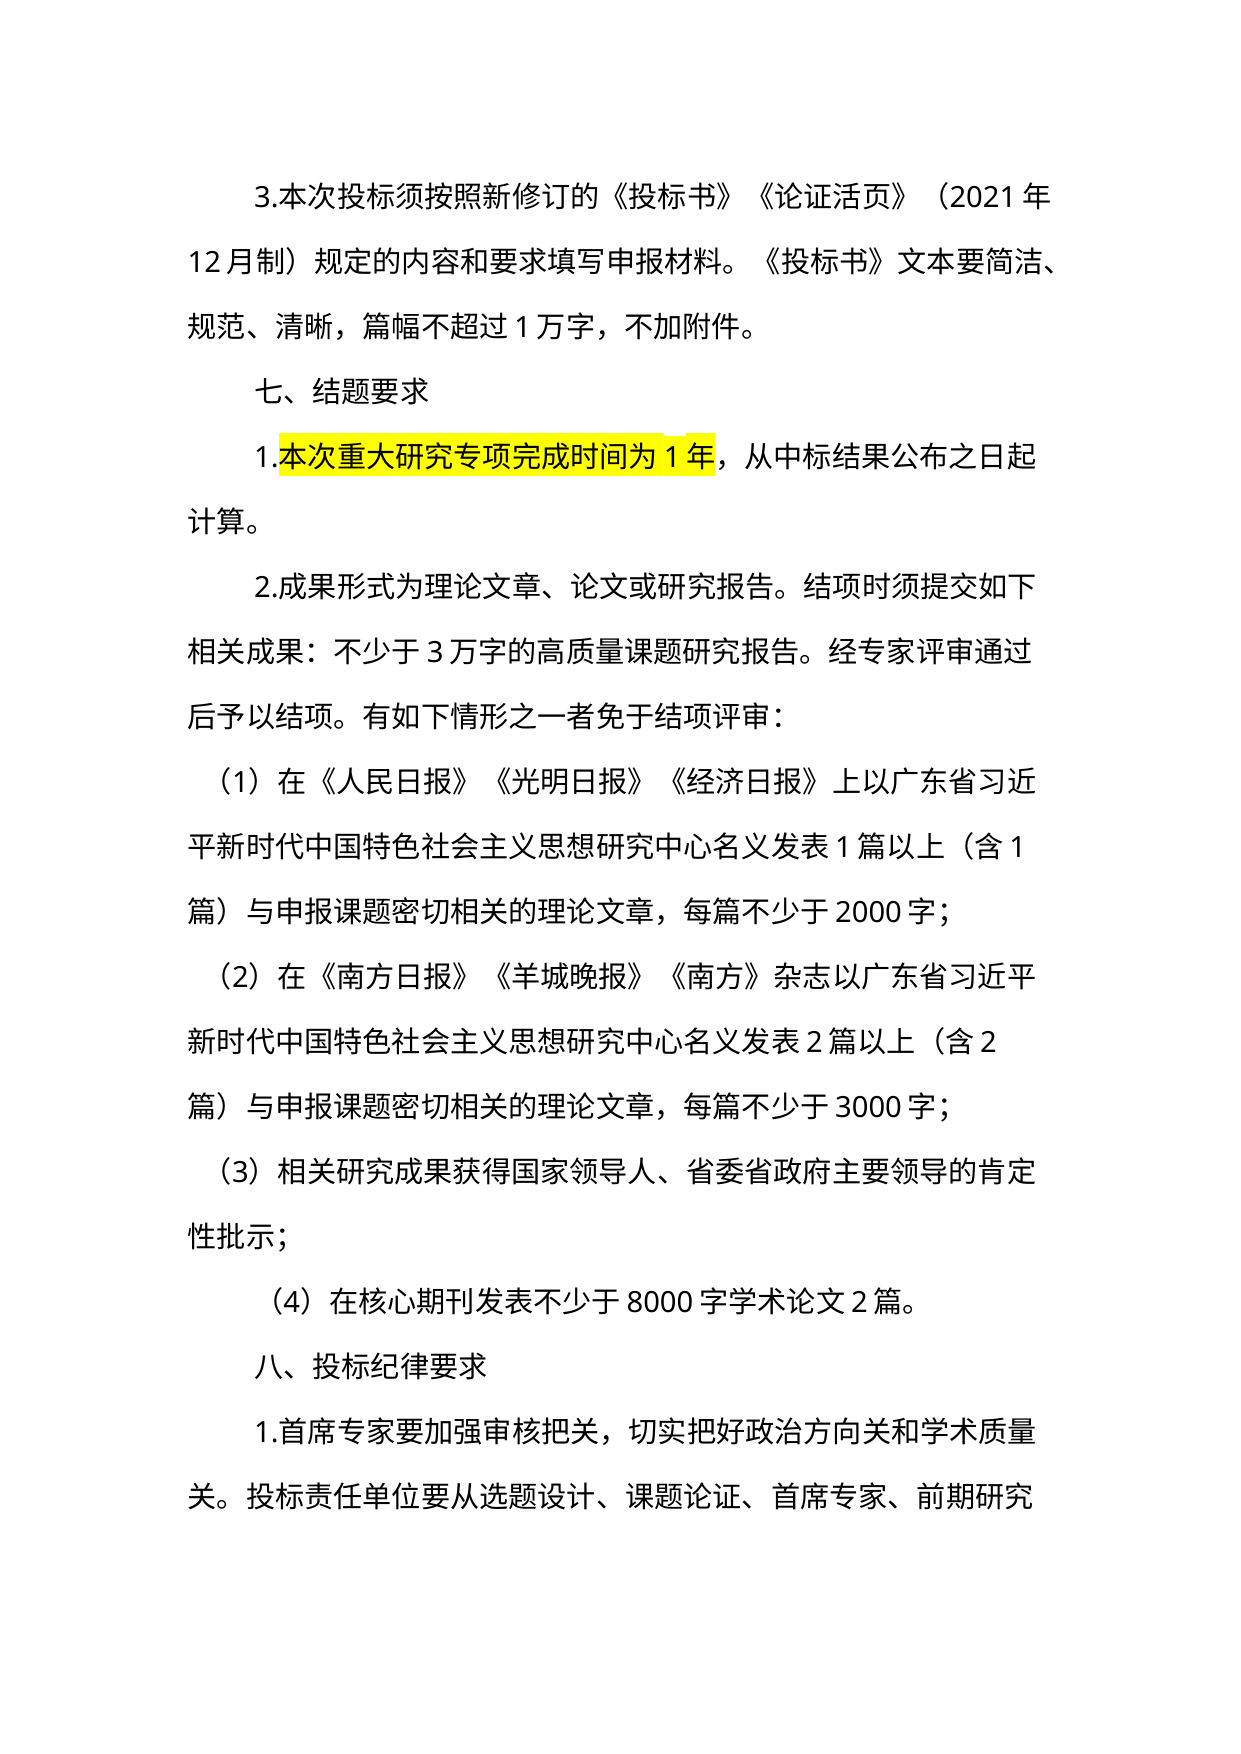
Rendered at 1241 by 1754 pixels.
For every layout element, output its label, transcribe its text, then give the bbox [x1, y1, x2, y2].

text 3.本次投标须按照新修订的《投标书》《论证活页》（2021年12月制）规定的内容和要求填写申报材料。《投标书》文本要简洁、规范、清晰，篇幅不超过1万字，不加附件。 [187, 162, 1053, 357]
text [187, 1397, 1053, 1527]
text 七、结题要求 [187, 357, 1053, 422]
text 2.成果形式为理论文章、论文或研究报告。结项时须提交如下相关成果：不少于3万字的高质量课题研究报告。经专家评审通过后予以结项。有如下情形之一者免于结项评审： （1）在《人民日报》《光明日报》《经济日报》上以广东省习近平新时代中国特色社会主义思想研究中心名义发表1篇以上（含1篇）与申报课题密切相关的理论文章，每篇不少于2000字； （2）在《南方日报》《羊城晚报》《南方》杂志以广东省习近平新时代中国特色社会主义思想研究中心名义发表2篇以上（含2篇）与申报课题密切相关的理论文章，每篇不少于3000字； （3）相关研究成果获得国家领导人、省委省政府主要领导的肯定性批示； [187, 552, 1053, 1267]
text 八、投标纪律要求 [187, 1332, 1053, 1397]
text （4）在核心期刊发表不少于8000字学术论文2篇。 [187, 1267, 1053, 1332]
text 1.本次重大研究专项完成时间为1年，从中标结果公布之日起计算。 [187, 422, 1053, 552]
